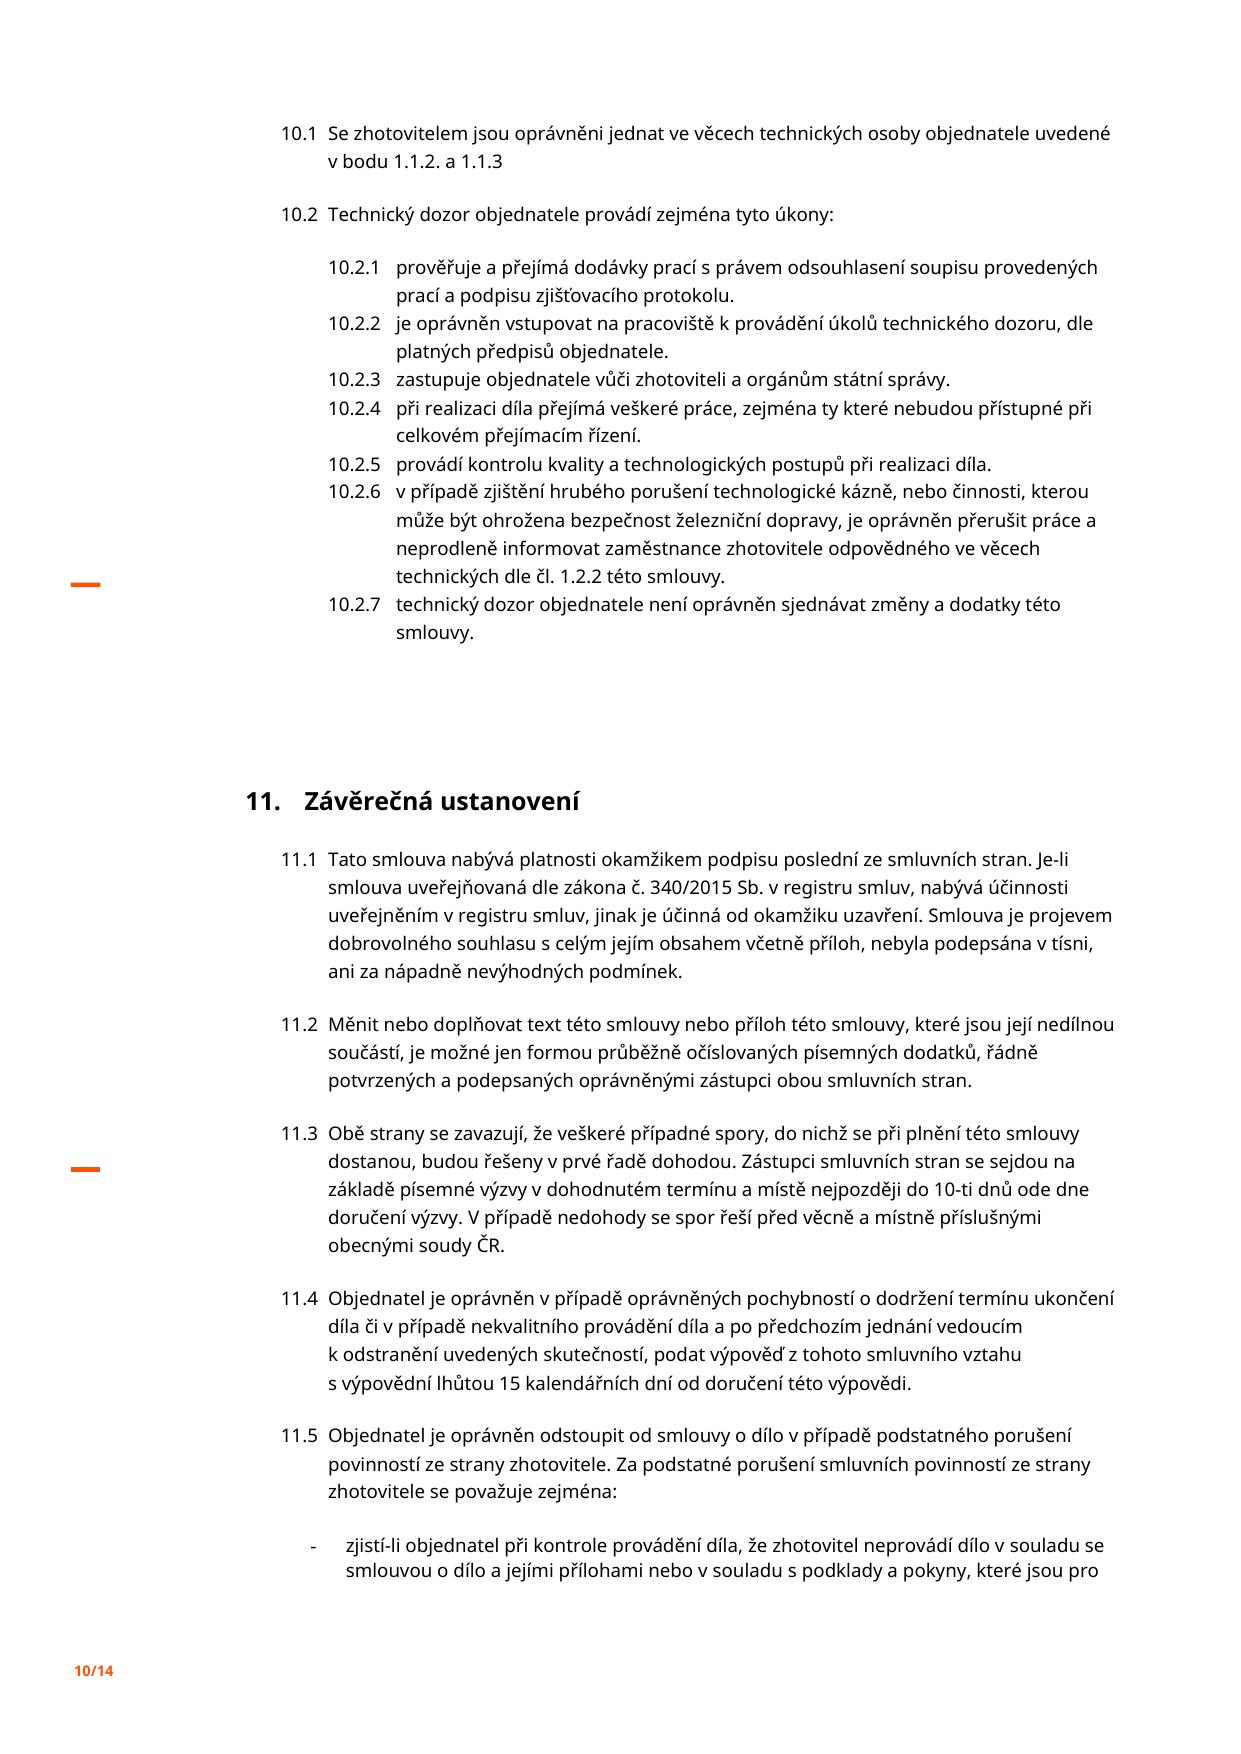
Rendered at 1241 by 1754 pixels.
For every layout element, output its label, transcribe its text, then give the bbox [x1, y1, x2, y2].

list Obě strany se zavazují, že veškeré případné spory, do nichž se při plnění této smlouvy dostanou, budou řešeny v prvé řadě dohodou. Zástupci smluvních stran se sejdou na základě písemné výzvy v dohodnutém termínu a místě nejpozději do 10-ti dnů ode dne doručení výzvy. V případě nedohody se spor řeší před věcně a místně příslušnými obecnými soudy ČR. [281, 1121, 1122, 1258]
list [310, 1532, 1122, 1583]
list Technický dozor objednatele provádí zejména tyto úkony: [281, 202, 1122, 227]
list v případě zjištění hrubého porušení technologické kázně, nebo činnosti, kterou může být ohrožena bezpečnost železniční dopravy, je oprávněn přerušit práce a neprodleně informovat zaměstnance zhotovitele odpovědného ve věcech technických dle čl. 1.2.2 této smlouvy. [328, 479, 1122, 588]
list Objednatel je oprávněn v případě oprávněných pochybností o dodržení termínu ukončení díla či v případě nekvalitního provádění díla a po předchozím jednání vedoucím k odstranění uvedených skutečností, podat výpověď z tohoto smluvního vztahu s výpovědní lhůtou 15 kalendářních dní od doručení této výpovědi. [281, 1286, 1122, 1395]
list Se zhotovitelem jsou oprávněni jednat ve věcech technických osoby objednatele uvedené v bodu 1.1.2. a 1.1.3 [281, 121, 1122, 174]
list technický dozor objednatele není oprávněn sjednávat změny a dodatky této smlouvy. [328, 591, 1122, 644]
list Tato smlouva nabývá platnosti okamžikem podpisu poslední ze smluvních stran. Je-li smlouva uveřejňovaná dle zákona č. 340/2015 Sb. v registru smluv, nabývá účinnosti uveřejněním v registru smluv, jinak je účinná od okamžiku uzavření. Smlouva je projevem dobrovolného souhlasu s celým jejím obsahem včetně příloh, nebyla podepsána v tísni, ani za nápadně nevýhodných podmínek. [281, 846, 1122, 984]
list Závěrečná ustanovení [245, 784, 1122, 818]
list Objednatel je oprávněn odstoupit od smlouvy o dílo v případě podstatného porušení povinností ze strany zhotovitele. Za podstatné porušení smluvních povinností ze strany zhotovitele se považuje zejména: [281, 1423, 1122, 1504]
list Měnit nebo doplňovat text této smlouvy nebo příloh této smlouvy, které jsou její nedílnou součástí, je možné jen formou průběžně očíslovaných písemných dodatků, řádně potvrzených a podepsaných oprávněnými zástupci obou smluvních stran. [281, 1012, 1122, 1093]
list zastupuje objednatele vůči zhotoviteli a orgánům státní správy. [328, 367, 1122, 392]
list prověřuje a přejímá dodávky prací s právem odsouhlasení soupisu provedených prací a podpisu zjišťovacího protokolu. [328, 255, 1122, 308]
list je oprávněn vstupovat na pracoviště k provádění úkolů technického dozoru, dle platných předpisů objednatele. [328, 311, 1122, 364]
list při realizaci díla přejímá veškeré práce, zejména ty které nebudou přístupné při celkovém přejímacím řízení. [328, 395, 1122, 448]
list provádí kontrolu kvality a technologických postupů při realizaci díla. [328, 451, 1122, 476]
